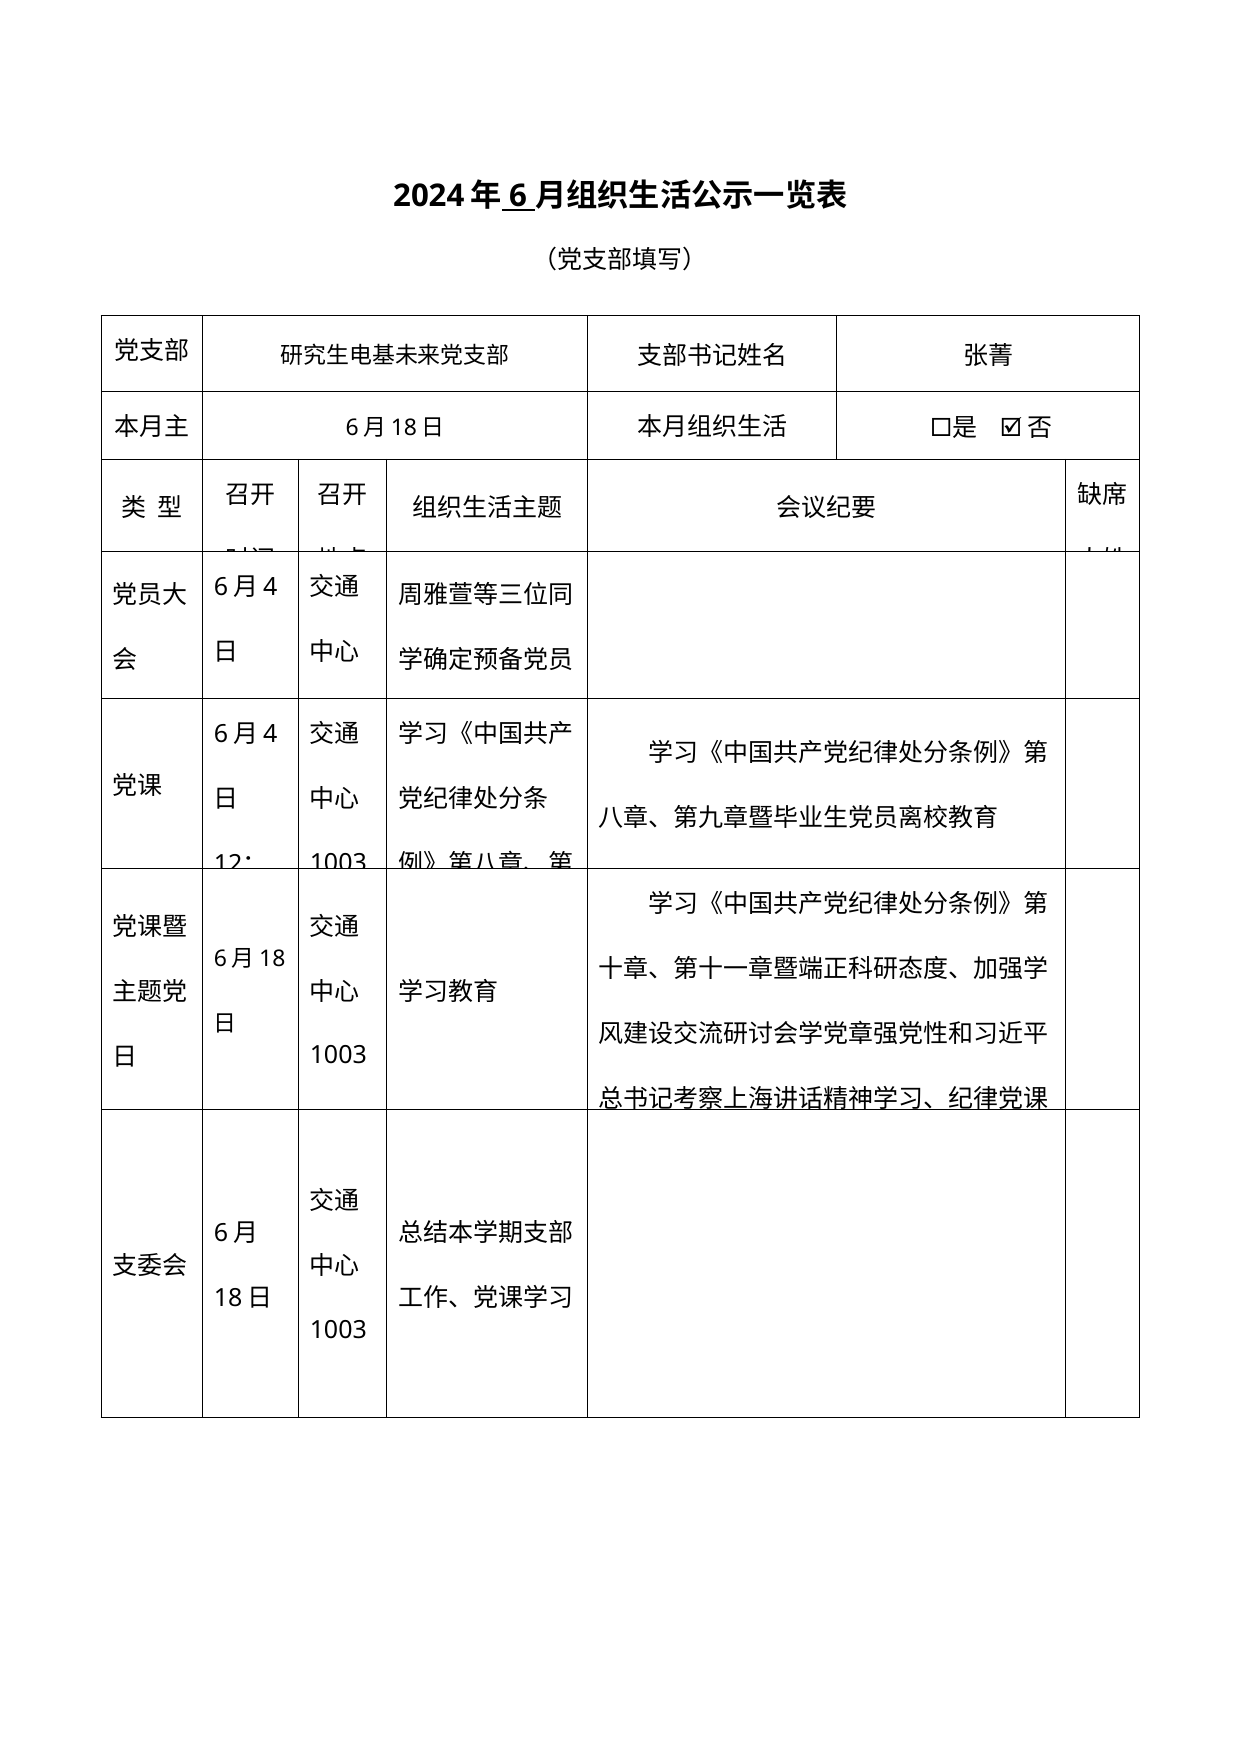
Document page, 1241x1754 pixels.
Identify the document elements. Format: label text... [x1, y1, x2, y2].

table_header 研究生电基未来党支部 [203, 316, 587, 391]
table_cell 组织生活主题 [387, 460, 587, 551]
table_cell 缺席人姓名 [1066, 460, 1139, 551]
table_cell 周雅萱等三位同学确定预备党员 [387, 552, 587, 698]
table_header 支部书记姓名 [588, 316, 836, 391]
table_header 张菁 [837, 316, 1139, 391]
table_cell 交通中心1003 [299, 1110, 386, 1417]
table_cell 总结本学期支部工作、党课学习 [387, 1110, 587, 1417]
table_cell 学习《中国共产党纪律处分条例》第八章、第九章暨毕业生党员离校教育 [387, 699, 587, 868]
text （党支部填写） [187, 225, 1053, 290]
table_cell 交通中心1003 [299, 869, 386, 1109]
table_cell 6月4日12：30 [203, 699, 298, 868]
table_cell [1066, 869, 1139, 1109]
table_cell 本月主题党日时间 [102, 392, 202, 459]
table_cell 支委会 [102, 1110, 202, 1417]
table_cell [1066, 552, 1139, 698]
table_cell 党课 [102, 699, 202, 868]
table_cell 6月18日 [203, 1110, 298, 1417]
table_cell 本月组织生活 是否接受观摩 [588, 392, 836, 459]
table_cell 交通中心1003 [299, 699, 386, 868]
table_cell 学习《中国共产党纪律处分条例》第十章、第十一章暨端正科研态度、加强学风建设交流研讨会学党章强党性和习近平总书记考察上海讲话精神学习、纪律党课 [588, 869, 1065, 1109]
table_cell 6月18日 [203, 392, 587, 459]
table_cell 类 型 [102, 460, 202, 551]
table_cell 是 否 [837, 392, 1139, 459]
table_cell 党课暨主题党日 [102, 869, 202, 1109]
table_cell 会议纪要 [588, 460, 1065, 551]
table_header 党支部 名称 [102, 316, 202, 391]
table_cell 交通中心1003 [299, 552, 386, 698]
table_cell 6月18日 [203, 869, 298, 1109]
table_cell [1066, 1110, 1139, 1417]
table_cell 6月4日15：30 [203, 552, 298, 698]
table_cell [588, 1110, 1065, 1417]
table_cell [588, 552, 1065, 698]
table_cell 学习教育 [387, 869, 587, 1109]
table_cell 学习《中国共产党纪律处分条例》第八章、第九章暨毕业生党员离校教育 [588, 699, 1065, 868]
table_cell 召开地点 [299, 460, 386, 551]
table_cell [1066, 699, 1139, 868]
text 2024年 6 月组织生活公示一览表 [187, 160, 1053, 225]
table_cell 召开 时间 [203, 460, 298, 551]
table_cell 党员大会 [102, 552, 202, 698]
